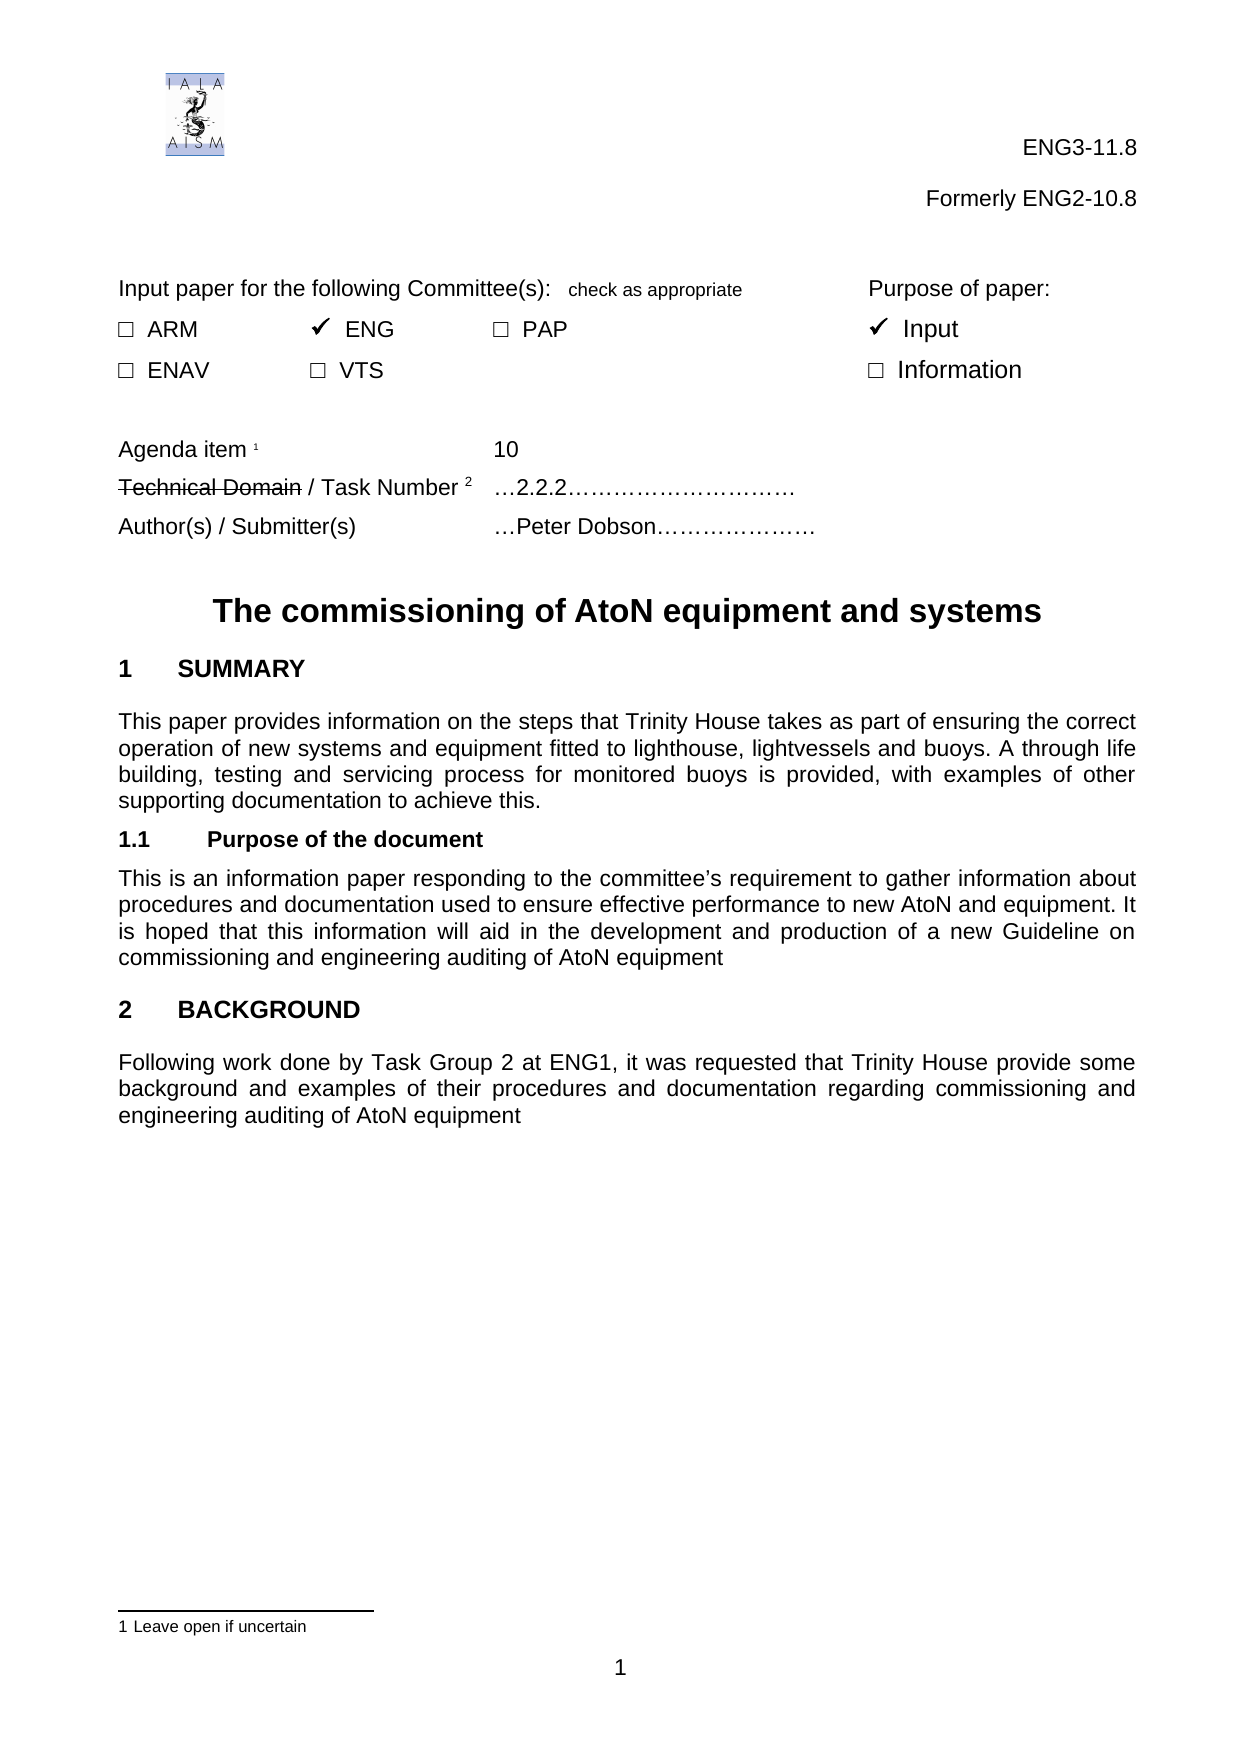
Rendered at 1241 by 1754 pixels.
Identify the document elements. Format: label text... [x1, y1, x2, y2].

subtitle Summary [118, 654, 1137, 683]
picture [165, 73, 225, 156]
text Agenda item 10 [118, 436, 1137, 462]
subtitle Background [118, 995, 1137, 1024]
text This is an information paper responding to the committee’s requirement to gather information about procedures and documentation used to ensure effective performance to new AtoN and equipment. It is hoped that this information will aid in the development and production of a new Guideline on commissioning and engineering auditing of AtoN equipment [118, 865, 1137, 970]
text Formerly ENG2-10.8 [118, 185, 1137, 211]
text Technical Domain / Task Number 2 …2.2.2………………………… [118, 474, 1137, 501]
title The commissioning of AtoN equipment and systems [118, 591, 1137, 629]
text Following work done by Task Group 2 at ENG1, it was requested that Trinity House provide some background and examples of their procedures and documentation regarding commissioning and engineering auditing of AtoN equipment [118, 1049, 1137, 1128]
text Input paper for the following Committee(s): check as appropriate Purpose of paper: [118, 275, 1137, 302]
text ENG3-11.8 [118, 74, 1137, 160]
subtitle Purpose of the document [118, 826, 1137, 852]
text □ ENAV □ VTS □ Information [118, 355, 1137, 384]
text □ ARM ENG □ PAP Input [118, 314, 1137, 343]
text Author(s) / Submitter(s) …Peter Dobson………………… [118, 513, 1137, 539]
text This paper provides information on the steps that Trinity House takes as part of ensuring the correct operation of new systems and equipment fitted to lighthouse, lightvessels and buoys. A through life building, testing and servicing process for monitored buoys is provided, with examples of other supporting documentation to achieve this. [118, 708, 1137, 813]
